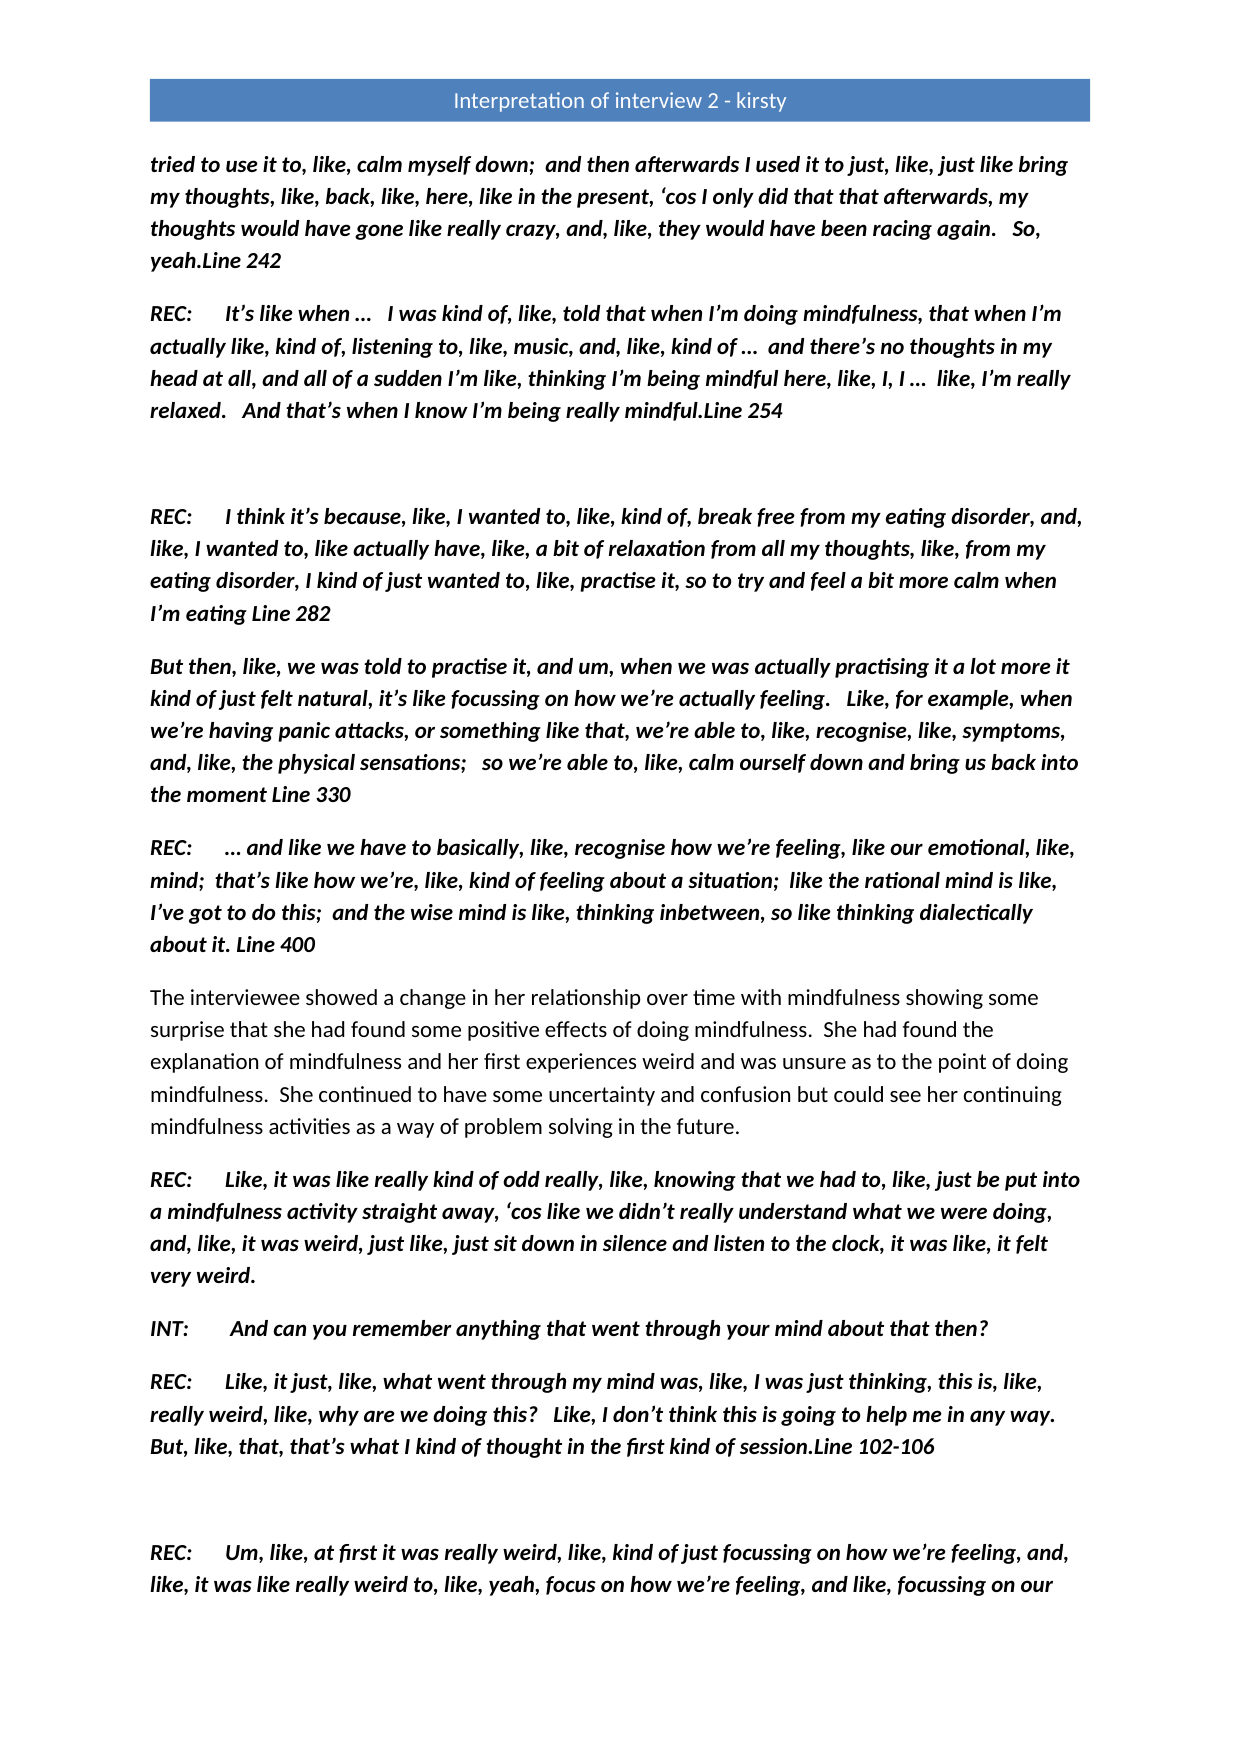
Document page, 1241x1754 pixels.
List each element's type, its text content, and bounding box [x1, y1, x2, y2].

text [150, 150, 1090, 274]
text REC: Like, it just, like, what went through my mind was, like, I was just thinking, this is, like, really weird, like, why are we doing this? Like, I don’t think this is going to help me in any way. But, like, that, that’s what I kind of thought in the first kind of session.Line 102-106 [150, 1367, 1090, 1460]
text REC: … and like we have to basically, like, recognise how we’re feeling, like our emotional, like, mind; that’s like how we’re, like, kind of feeling about a situation; like the rational mind is like, I’ve got to do this; and the wise mind is like, thinking inbetween, so like thinking dialectically about it. Line 400 [150, 833, 1090, 958]
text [150, 1538, 1090, 1598]
text REC: I think it’s because, like, I wanted to, like, kind of, break free from my eating disorder, and, like, I wanted to, like actually have, like, a bit of relaxation from all my thoughts, like, from my eating disorder, I kind of just wanted to, like, practise it, so to try and feel a bit more calm when I’m eating Line 282 [150, 502, 1090, 627]
text The interviewee showed a change in her relationship over time with mindfulness showing some surprise that she had found some positive effects of doing mindfulness. She had found the explanation of mindfulness and her first experiences weird and was unsure as to the point of doing mindfulness. She continued to have some uncertainty and confusion but could see her continuing mindfulness activities as a way of problem solving in the future. [150, 983, 1090, 1140]
text INT: And can you remember anything that went through your mind about that then? [150, 1314, 1090, 1342]
text REC: It’s like when … I was kind of, like, told that when I’m doing mindfulness, that when I’m actually like, kind of, listening to, like, music, and, like, kind of … and there’s no thoughts in my head at all, and all of a sudden I’m like, thinking I’m being mindful here, like, I, I … like, I’m really relaxed. And that’s when I know I’m being really mindful.Line 254 [150, 299, 1090, 424]
text But then, like, we was told to practise it, and um, when we was actually practising it a lot more it kind of just felt natural, it’s like focussing on how we’re actually feeling. Like, for example, when we’re having panic attacks, or something like that, we’re able to, like, recognise, like, symptoms, and, like, the physical sensations; so we’re able to, like, calm ourself down and bring us back into the moment Line 330 [150, 652, 1090, 808]
text REC: Like, it was like really kind of odd really, like, knowing that we had to, like, just be put into a mindfulness activity straight away, ‘cos like we didn’t really understand what we were doing, and, like, it was weird, just like, just sit down in silence and listen to the clock, it was like, it felt very weird. [150, 1165, 1090, 1289]
